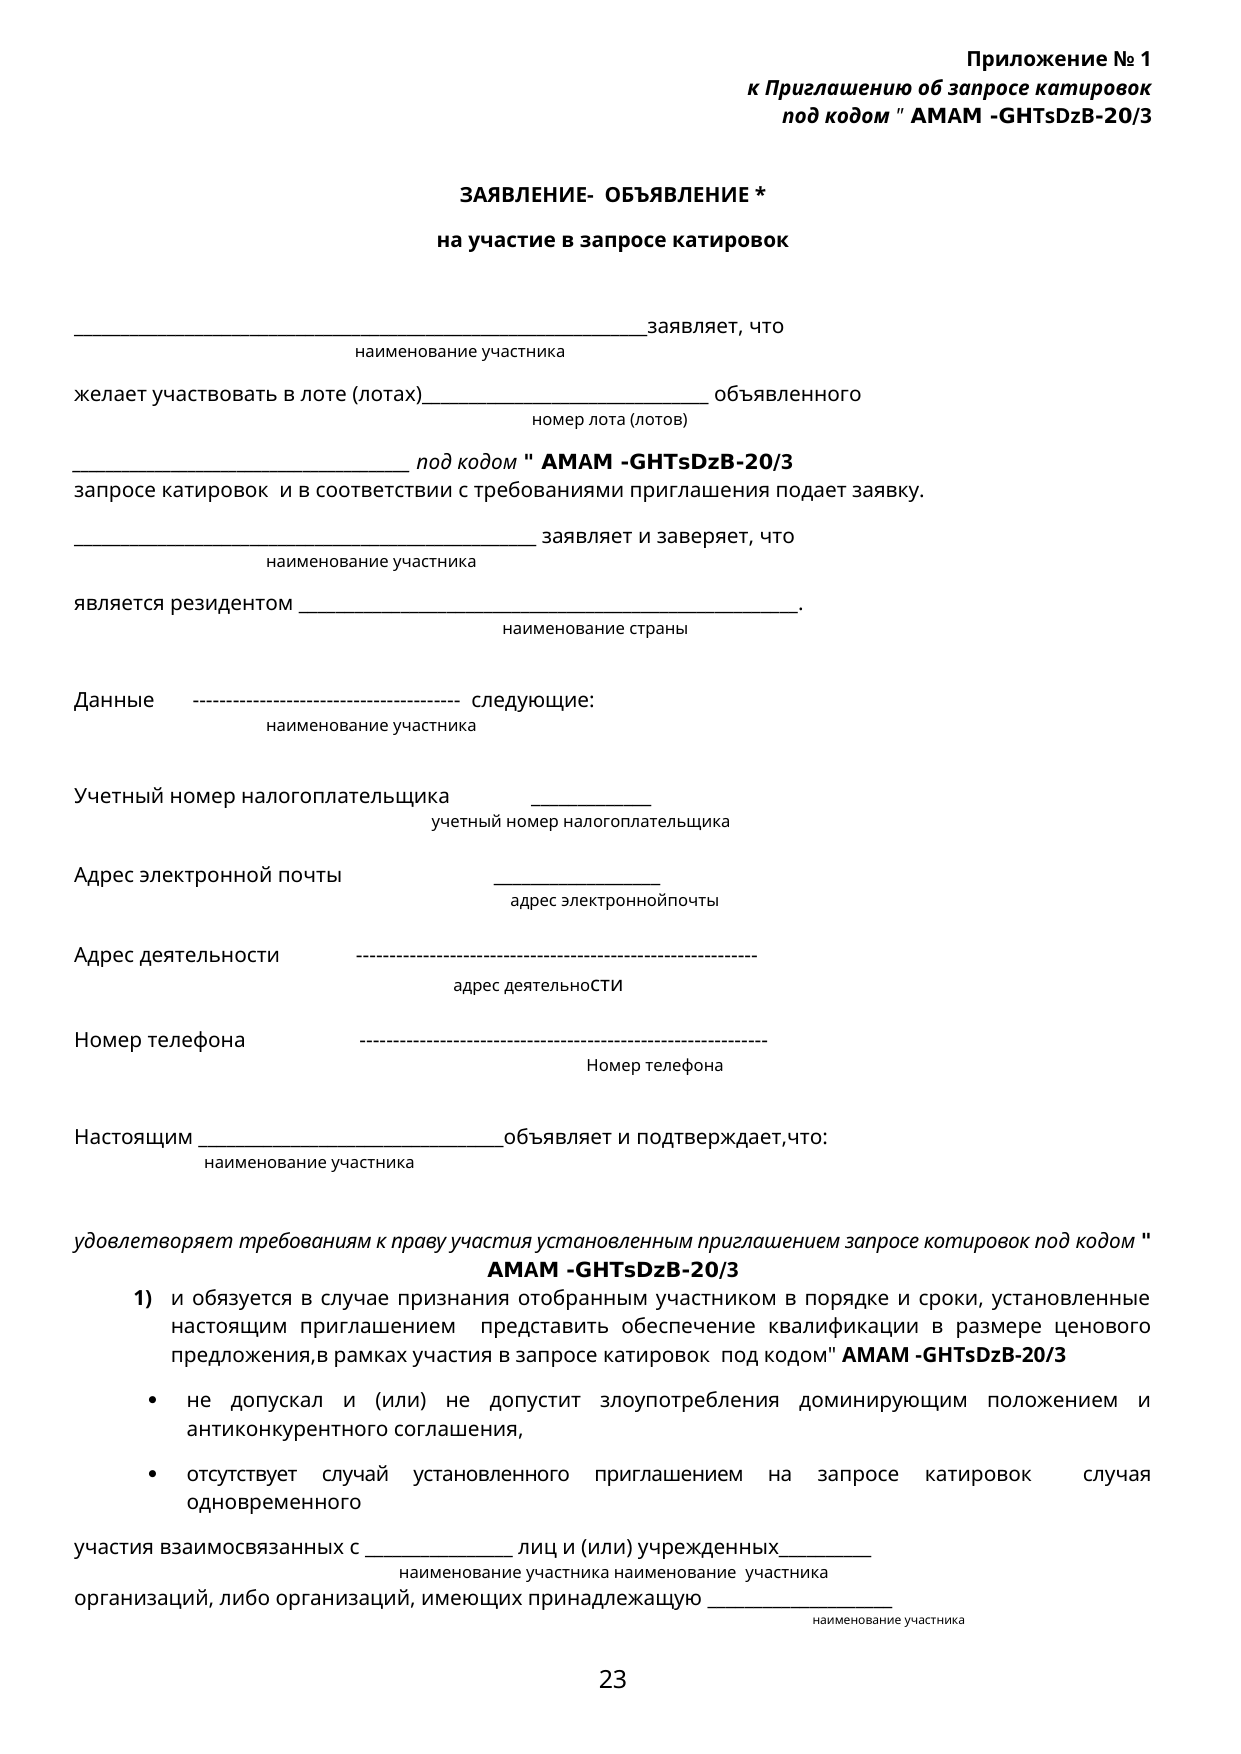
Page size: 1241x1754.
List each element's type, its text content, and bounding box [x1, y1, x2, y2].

text Адрес электронной почты __________________ [74, 861, 1152, 889]
text является резидентом ______________________________________________________. [74, 588, 1152, 617]
text ЗАЯВЛЕНИЕ- ОБЪЯВЛЕНИЕ * [74, 180, 1152, 209]
text к Приглашению об запросе катировок под кодом " АМАМ -GHTsDzB-20/3 [74, 73, 1152, 130]
text номер лота (лотов) [532, 408, 1152, 431]
text Приложение № 1 [74, 44, 1152, 73]
text Учетный номер налогоплательщика _____________ [74, 781, 1152, 809]
text участия взаимосвязанных с ________________ лиц и (или) учрежденных__________ [74, 1532, 1152, 1561]
text адрес деятельности [74, 969, 1152, 997]
text __________________________________________________ заявляет и заверяет, что [74, 521, 1152, 549]
text наименование участника наименование участника [399, 1561, 1152, 1583]
text Данные ---------------------------------------- следующие: [74, 685, 1152, 713]
text наименование участника [354, 340, 1152, 363]
text Номер телефона [443, 1054, 1152, 1077]
list и обязуется в случае признания отобранным участником в порядке и сроки, установленные настоящим приглашением представить обеспечение квалификации в размере ценового предложения,в рамках участия в запросе катировок под кодом" АМАМ -GHTsDzB-20/3 [133, 1283, 1152, 1368]
list отсутствует случай установленного приглашением на запросе катировок случая одновременного [149, 1459, 1152, 1516]
text наименование участника [266, 713, 1152, 736]
text запросе катировок и в соответствии с требованиями приглашения подает заявку. [74, 476, 1152, 504]
text Адрес деятельности ------------------------------------------------------------ [74, 940, 1152, 969]
subtitle на участие в запросе катировок [74, 226, 1152, 254]
text Номер телефона ------------------------------------------------------------- [74, 1026, 1152, 1054]
text учетный номер налогоплательщика [74, 809, 1152, 832]
text удовлетворяет требованиям к праву участия установленным приглашением запросе котировок под кодом " АМАМ -GHTsDzB-20/3 [74, 1226, 1152, 1283]
text желает участвовать в лоте (лотах)_______________________________ объявленного [74, 379, 1152, 408]
list не допускал и (или) не допустит злоупотребления доминирующим положением и антиконкурентного соглашения, [149, 1385, 1152, 1442]
text _________________________________________ под кодом " АМАМ -GHTsDzB-20/3 [74, 447, 1152, 476]
text Настоящим _________________________________объявляет и подтверждает,что: [74, 1122, 1152, 1150]
text наименование участника [266, 549, 1152, 572]
text наименование участника [74, 1150, 1152, 1173]
text наименование участника [812, 1612, 1152, 1640]
text наименование страны [502, 617, 1152, 640]
text организаций, либо организаций, имеющих принадлежащую ____________________ [74, 1583, 1152, 1612]
text адрес электроннойпочты [428, 889, 1152, 912]
text ______________________________________________________________заявляет, что [74, 312, 1152, 340]
